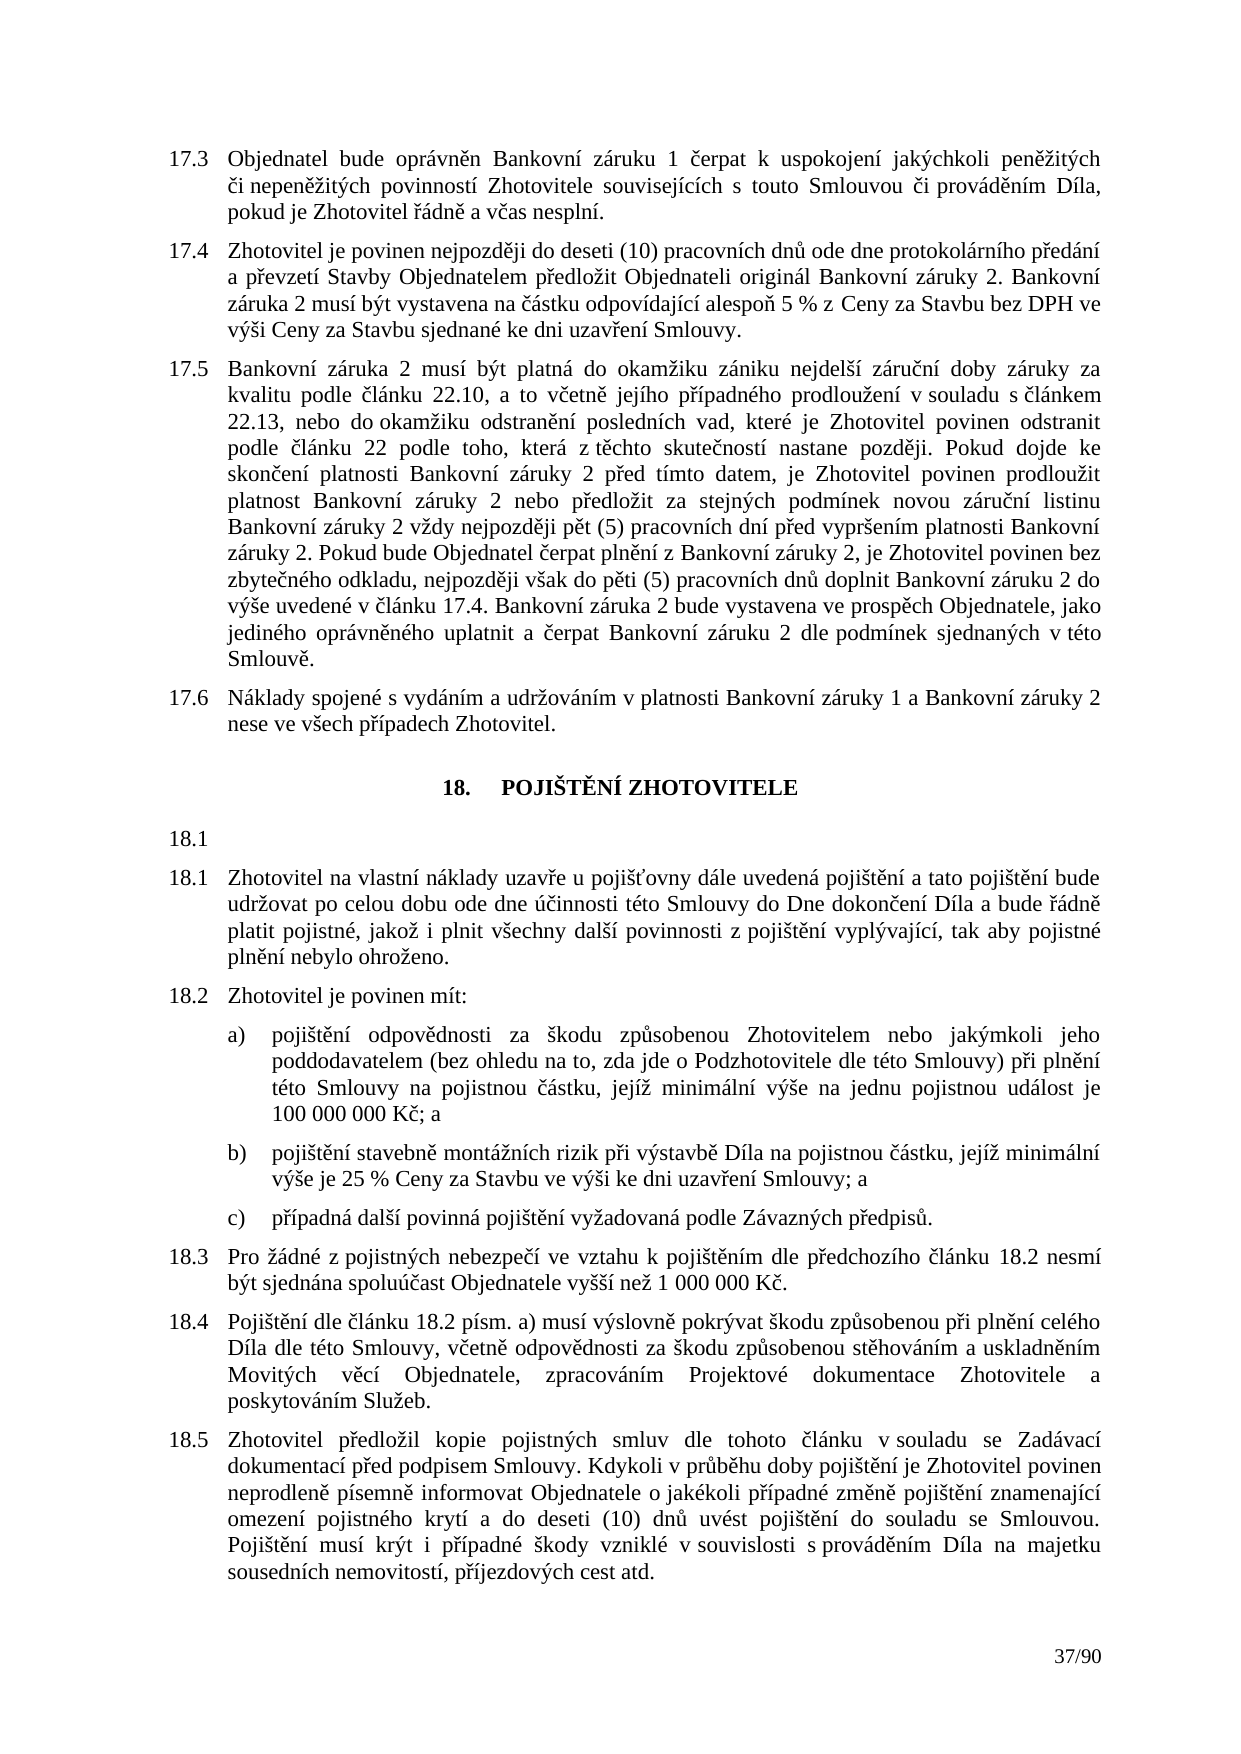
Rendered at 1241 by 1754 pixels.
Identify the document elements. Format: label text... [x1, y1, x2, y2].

subtitle POJIŠTĚNÍ ZHOTOVITELE [139, 774, 1101, 800]
text Zhotovitel je povinen mít: [168, 982, 1101, 1008]
subtitle případná další povinná pojištění vyžadovaná podle Závazných předpisů. [227, 1204, 1101, 1230]
text Zhotovitel předložil kopie pojistných smluv dle tohoto článku v souladu se Zadávací dokumentací před podpisem Smlouvy. Kdykoli v průběhu doby pojištění je Zhotovitel povinen neprodleně písemně informovat Objednatele o jakékoli případné změně pojištění znamenající omezení pojistného krytí a do deseti (10) dnů uvést pojištění do souladu se Smlouvou. Pojištění musí krýt i případné škody vzniklé v souvislosti s prováděním Díla na majetku sousedních nemovitostí, příjezdových cest atd. [168, 1426, 1101, 1584]
text Pojištění dle článku 18.2 písm. a) musí výslovně pokrývat škodu způsobenou při plnění celého Díla dle této Smlouvy, včetně odpovědnosti za škodu způsobenou stěhováním a uskladněním Movitých věcí Objednatele, zpracováním Projektové dokumentace Zhotovitele a poskytováním Služeb. [168, 1308, 1101, 1413]
subtitle pojištění stavebně montážních rizik při výstavbě Díla na pojistnou částku, jejíž minimální výše je 25 % Ceny za Stavbu ve výši ke dni uzavření Smlouvy; a [227, 1139, 1101, 1192]
text Bankovní záruka 2 musí být platná do okamžiku zániku nejdelší záruční doby záruky za kvalitu podle článku 22.10, a to včetně jejího případného prodloužení v souladu s článkem 22.13, nebo do okamžiku odstranění posledních vad, které je Zhotovitel povinen odstranit podle článku 22 podle toho, která z těchto skutečností nastane později. Pokud dojde ke skončení platnosti Bankovní záruky 2 před tímto datem, je Zhotovitel povinen prodloužit platnost Bankovní záruky 2 nebo předložit za stejných podmínek novou záruční listinu Bankovní záruky 2 vždy nejpozději pět (5) pracovních dní před vypršením platnosti Bankovní záruky 2. Pokud bude Objednatel čerpat plnění z Bankovní záruky 2, je Zhotovitel povinen bez zbytečného odkladu, nejpozději však do pěti (5) pracovních dnů doplnit Bankovní záruku 2 do výše uvedené v článku 17.4. Bankovní záruka 2 bude vystavena ve prospěch Objednatele, jako jediného oprávněného uplatnit a čerpat Bankovní záruku 2 dle podmínek sjednaných v této Smlouvě. [168, 355, 1101, 671]
text Náklady spojené s vydáním a udržováním v platnosti Bankovní záruky 1 a Bankovní záruky 2 nese ve všech případech Zhotovitel. [168, 684, 1101, 736]
text Objednatel bude oprávněn Bankovní záruku 1 čerpat k uspokojení jakýchkoli peněžitých či nepeněžitých povinností Zhotovitele souvisejících s touto Smlouvou či prováděním Díla, pokud je Zhotovitel řádně a včas nesplní. [168, 146, 1101, 224]
text Pro žádné z pojistných nebezpečí ve vztahu k pojištěním dle předchozího článku 18.2 nesmí být sjednána spoluúčast Objednatele vyšší než 1 000 000 Kč. [168, 1243, 1101, 1296]
subtitle pojištění odpovědnosti za škodu způsobenou Zhotovitelem nebo jakýmkoli jeho poddodavatelem (bez ohledu na to, zda jde o Podzhotovitele dle této Smlouvy) při plnění této Smlouvy na pojistnou částku, jejíž minimální výše na jednu pojistnou událost je 100 000 000 Kč; a [227, 1021, 1101, 1126]
text Zhotovitel je povinen nejpozději do deseti (10) pracovních dnů ode dne protokolárního předání a převzetí Stavby Objednatelem předložit Objednateli originál Bankovní záruky 2. Bankovní záruka 2 musí být vystavena na částku odpovídající alespoň 5 % z Ceny za Stavbu bez DPH ve výši Ceny za Stavbu sjednané ke dni uzavření Smlouvy. [168, 237, 1101, 342]
list Zhotovitel na vlastní náklady uzavře u pojišťovny dále uvedená pojištění a tato pojištění bude udržovat po celou dobu ode dne účinnosti této Smlouvy do Dne dokončení Díla a bude řádně platit pojistné, jakož i plnit všechny další povinnosti z pojištění vyplývající, tak aby pojistné plnění nebylo ohroženo. [168, 864, 1101, 969]
